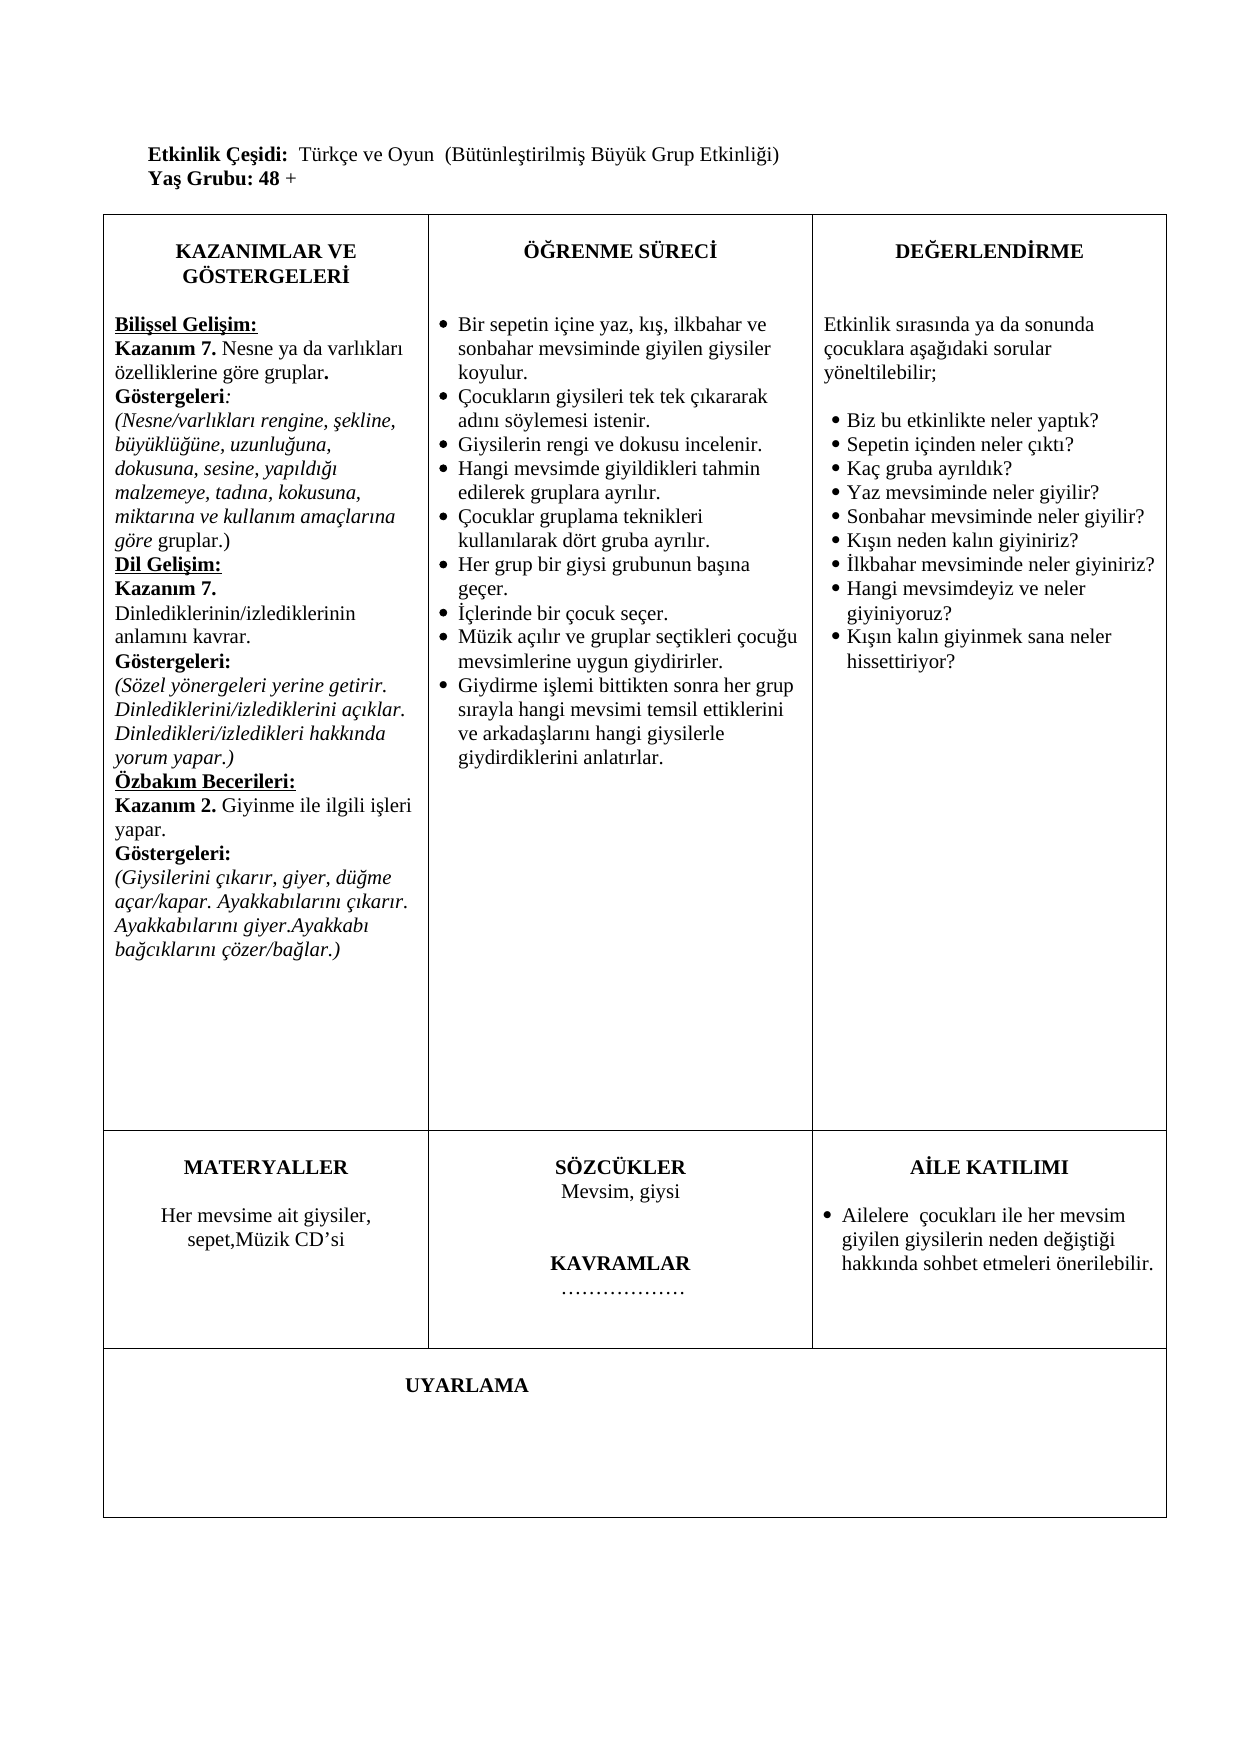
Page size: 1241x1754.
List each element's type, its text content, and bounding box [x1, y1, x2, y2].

table_header DEĞERLENDİRME Etkinlik sırasında ya da sonunda çocuklara aşağıdaki sorular yöneltilebilir; Biz bu etkinlikte neler yaptık? Sepetin içinden neler çıktı? Kaç gruba ayrıldık? Yaz mevsiminde neler giyilir? Sonbahar mevsiminde neler giyilir? Kışın neden kalın giyiniriz? İlkbahar mevsiminde neler giyiniriz? Hangi mevsimdeyiz ve neler giyiniyoruz? Kışın kalın giyinmek sana neler hissettiriyor? [813, 215, 1166, 1130]
table_cell MATERYALLER Her mevsime ait giysiler, sepet,Müzik CD’si [104, 1131, 428, 1347]
text Yaş Grubu: 48 + [148, 166, 1092, 190]
table_cell AİLE KATILIMI Ailelere çocukları ile her mevsim giyilen giysilerin neden değiştiği hakkında sohbet etmeleri önerilebilir. [813, 1131, 1166, 1347]
table_header KAZANIMLAR VE GÖSTERGELERİ Bilişsel Gelişim: Kazanım 7. Nesne ya da varlıkları özelliklerine göre gruplar. Göstergeleri: (Nesne/varlıkları rengine, şekline, büyüklüğüne, uzunluğuna, dokusuna, sesine, yapıldığı malzemeye, tadına, kokusuna, miktarına ve kullanım amaçlarına göre gruplar.) Dil Gelişim: Kazanım 7. Dinlediklerinin/izlediklerinin anlamını kavrar. Göstergeleri: (Sözel yönergeleri yerine getirir. Dinlediklerini/izlediklerini açıklar. Dinledikleri/izledikleri hakkında yorum yapar.) Özbakım Becerileri: Kazanım 2. Giyinme ile ilgili işleri yapar. Göstergeleri: (Giysilerini çıkarır, giyer, düğme açar/kapar. Ayakkabılarını çıkarır. Ayakkabılarını giyer.Ayakkabı bağcıklarını çözer/bağlar.) [104, 215, 428, 1130]
text Etkinlik Çeşidi: Türkçe ve Oyun (Bütünleştirilmiş Büyük Grup Etkinliği) [148, 142, 1092, 166]
table_header ÖĞRENME SÜRECİ Bir sepetin içine yaz, kış, ilkbahar ve sonbahar mevsiminde giyilen giysiler koyulur. Çocukların giysileri tek tek çıkararak adını söylemesi istenir. Giysilerin rengi ve dokusu incelenir. Hangi mevsimde giyildikleri tahmin edilerek gruplara ayrılır. Çocuklar gruplama teknikleri kullanılarak dört gruba ayrılır. Her grup bir giysi grubunun başına geçer. İçlerinde bir çocuk seçer. Müzik açılır ve gruplar seçtikleri çocuğu mevsimlerine uygun giydirirler. Giydirme işlemi bittikten sonra her grup sırayla hangi mevsimi temsil ettiklerini ve arkadaşlarını hangi giysilerle giydirdiklerini anlatırlar. [429, 215, 812, 1130]
table_cell [812, 1349, 1166, 1517]
table_cell UYARLAMA [104, 1349, 812, 1517]
table_cell SÖZCÜKLER Mevsim, giysi KAVRAMLAR ……………… [429, 1131, 812, 1347]
